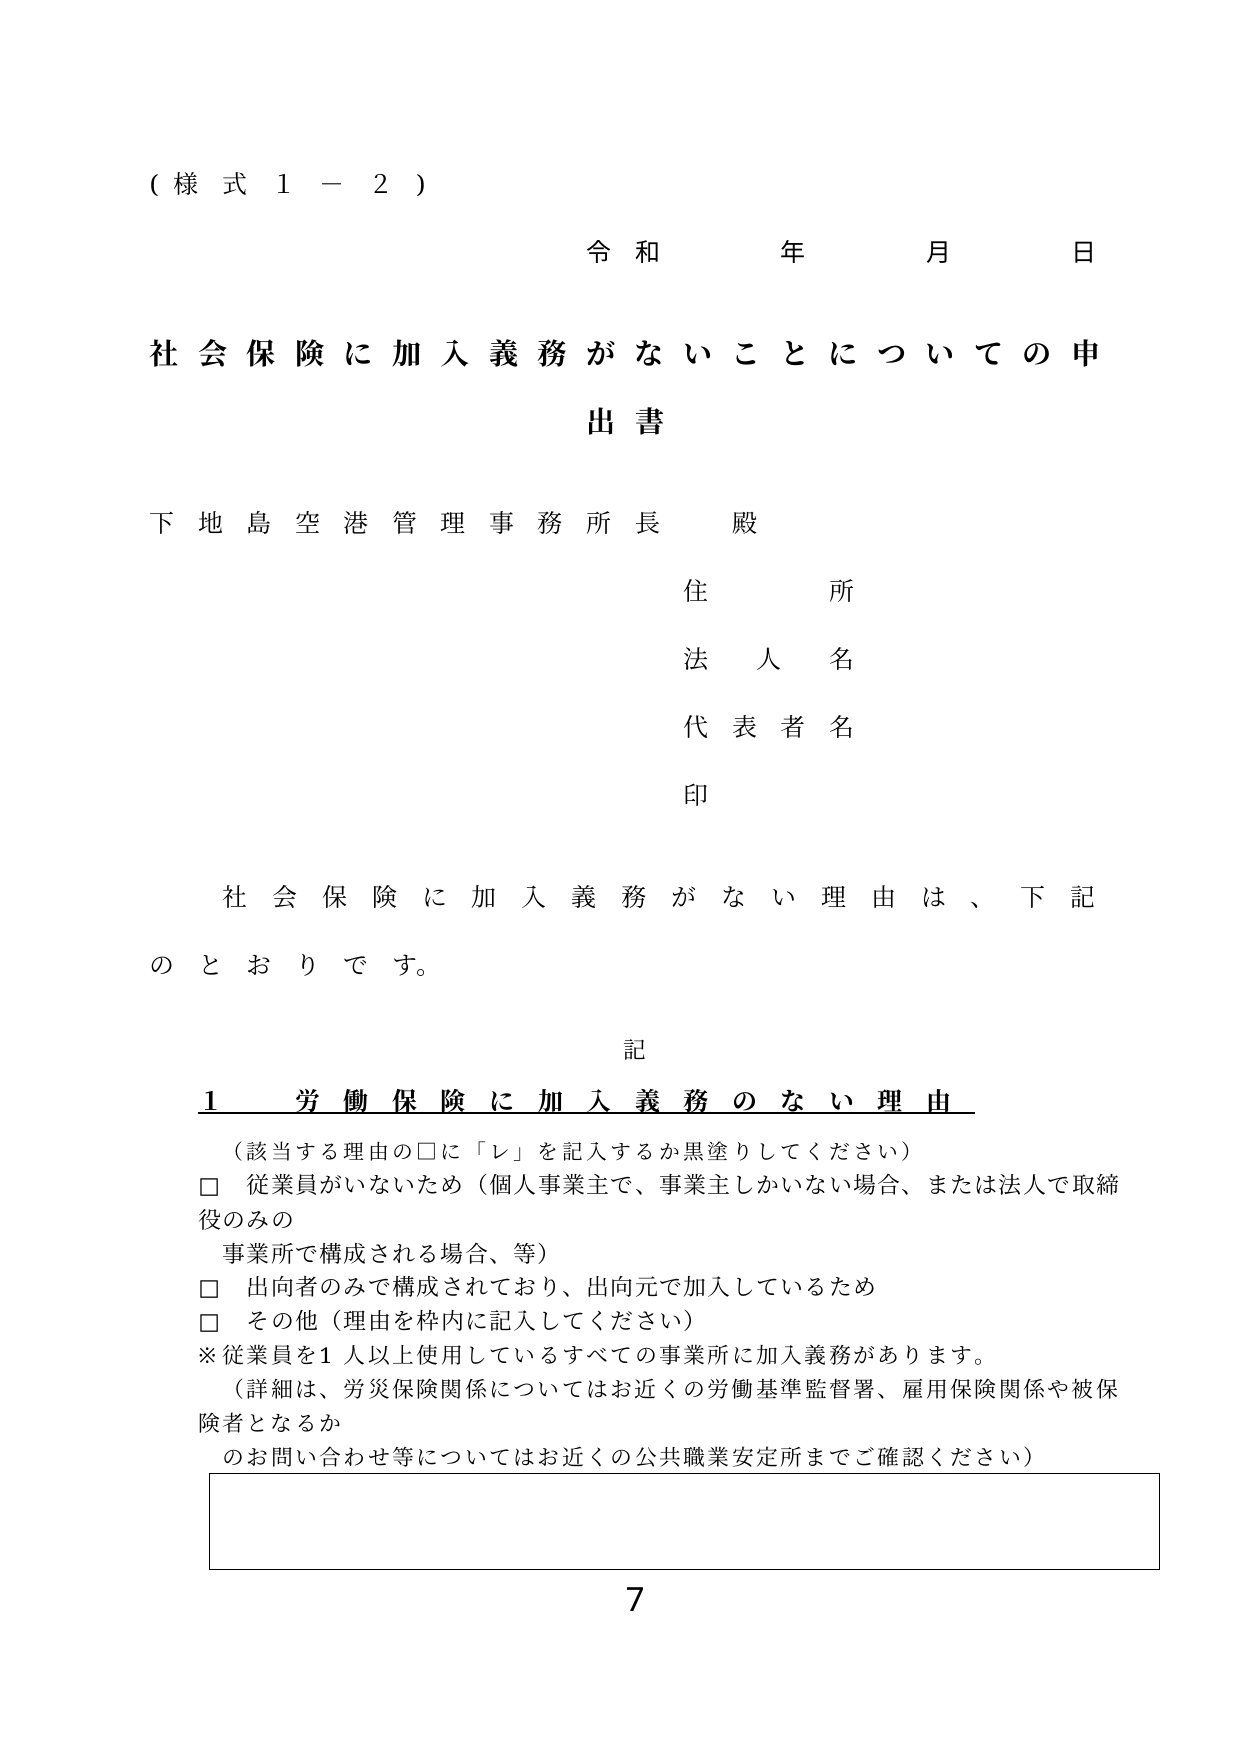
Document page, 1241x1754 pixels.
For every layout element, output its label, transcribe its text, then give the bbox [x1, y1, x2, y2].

text 事業所で構成される場合、等） □ 出向者のみで構成されており、出向元で加入しているため □ その他（理由を枠内に記入してください） ※ 従業員を1人以上使用しているすべての事業所に加入義務があります。 [187, 1235, 1120, 1371]
text （該当する理由の□に「レ」を記入するか黒塗りしてください） □ 従業員がいないため（個人事業主で、事業主しかいない場合、または法人で取締役のみの [187, 1133, 1120, 1235]
text 社会保険に加入義務がないことについての申出書 [149, 318, 1120, 454]
text 代表者名 印 [661, 692, 1120, 828]
text のお問い合わせ等についてはお近くの公共職業安定所までご確認ください） [187, 1439, 1120, 1473]
text （詳細は、労災保険関係についてはお近くの労働基準監督署、雇用保険関係や被保険者となるか [187, 1371, 1120, 1439]
text 下地島空港管理事務所長 殿 [149, 488, 1120, 556]
text 法 人 名 [661, 624, 1120, 692]
text １ 労働保険に加入義務のない理由 [174, 1065, 1120, 1133]
text 令和 年 月 日 [149, 216, 1120, 284]
table_header [210, 1474, 1159, 1569]
text 記 [149, 1031, 1120, 1065]
text 住 所 [661, 556, 1120, 624]
text 社会保険に加入義務がない理由は、下記のとおりです。 [149, 862, 1120, 997]
text (様式１－２) [149, 148, 1120, 216]
